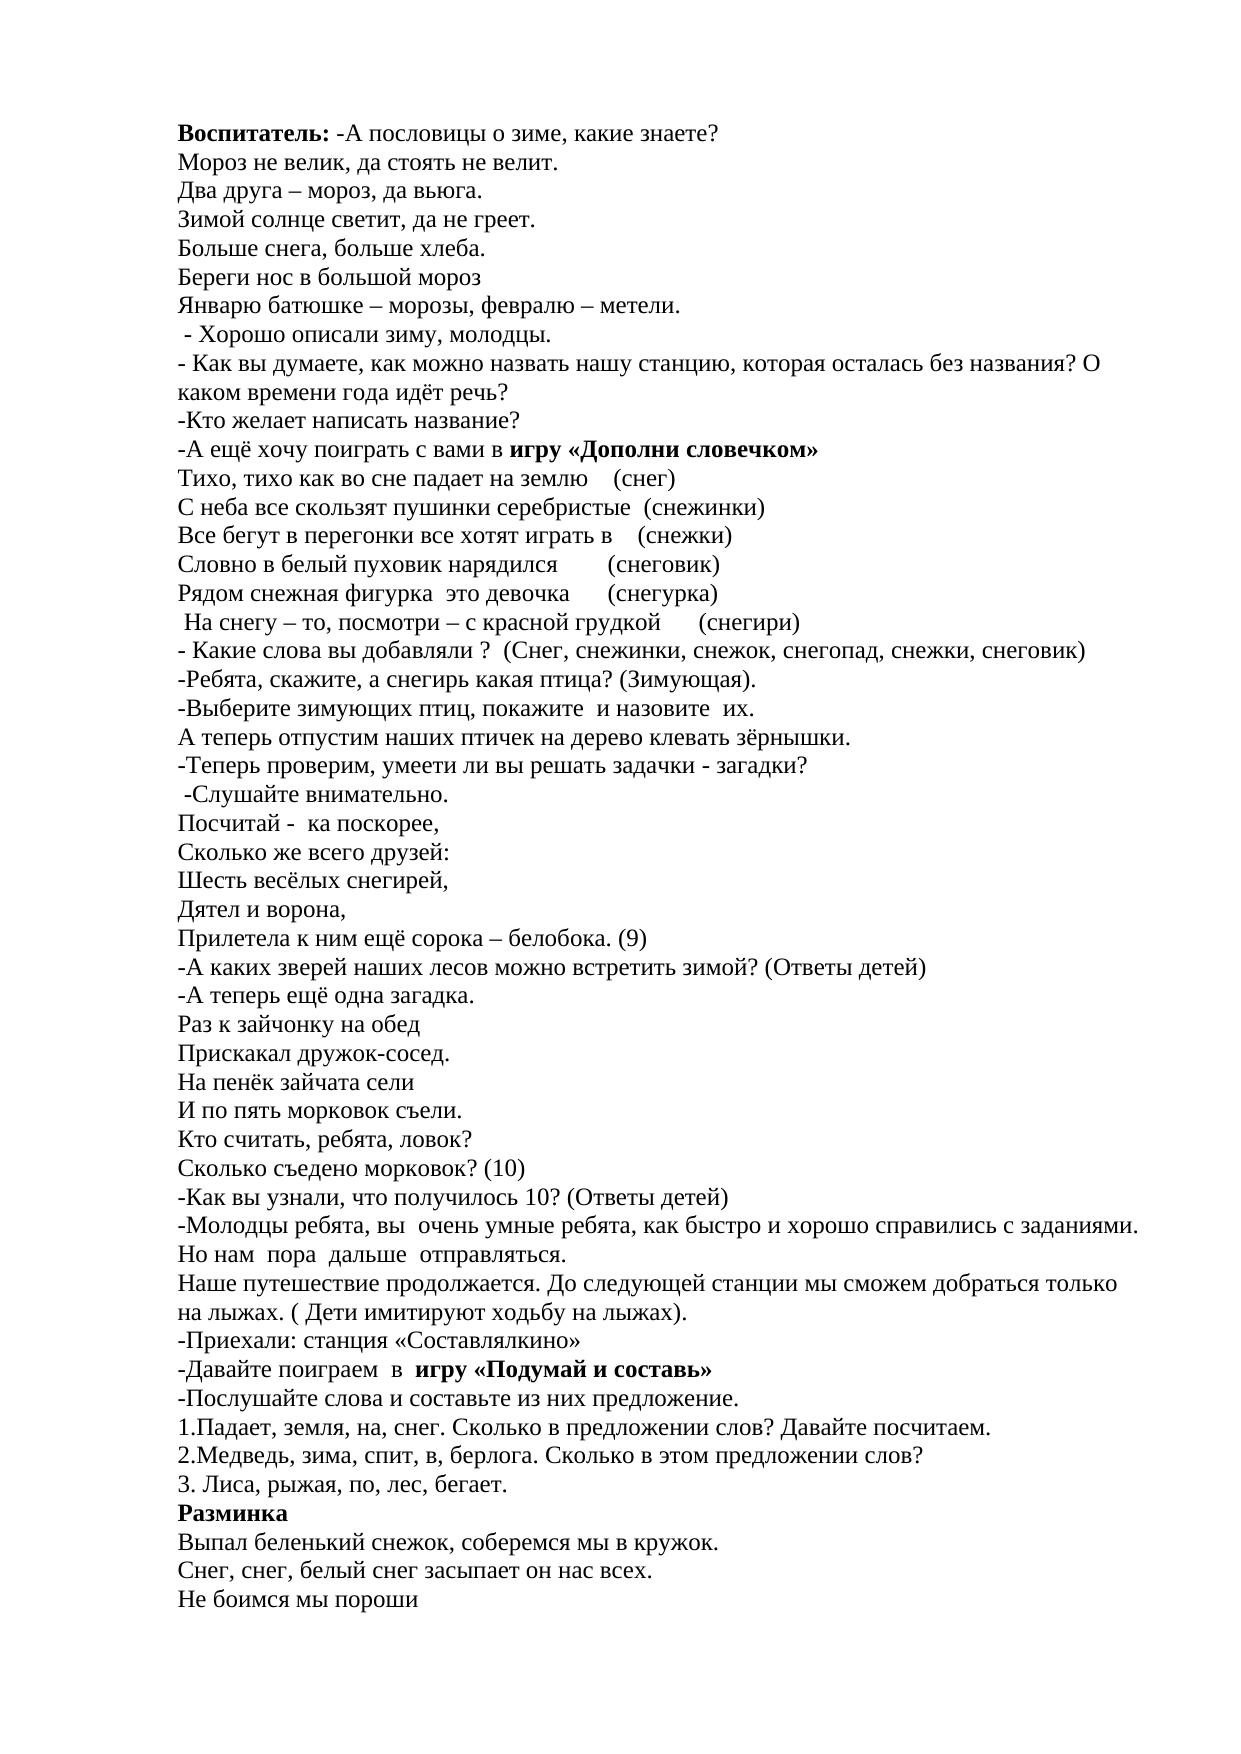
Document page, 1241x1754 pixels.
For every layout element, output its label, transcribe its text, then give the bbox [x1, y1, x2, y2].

text -Приехали: станция «Составлялкино» [177, 1326, 1152, 1354]
text - Хорошо описали зиму, молодцы. [177, 319, 1152, 348]
text Посчитай - ка поскорее, [177, 808, 1152, 837]
text Два друга – мороз, да вьюга. [177, 176, 1152, 204]
text А теперь отпустим наших птичек на дерево клевать зёрнышки. [177, 722, 1152, 751]
text Шесть весёлых снегирей, [177, 866, 1152, 894]
text Береги нос в большой мороз [177, 262, 1152, 291]
text Не боимся мы пороши [177, 1584, 1152, 1613]
text -Ребята, скажите, а снегирь какая птица? (Зимующая). [177, 664, 1152, 693]
text Воспитатель: -А пословицы о зиме, какие знаете? [177, 118, 1152, 147]
text -Послушайте слова и составьте из них предложение. [177, 1383, 1152, 1412]
text Снег, снег, белый снег засыпает он нас всех. [177, 1556, 1152, 1584]
text -Выберите зимующих птиц, покажите и назовите их. [177, 693, 1152, 722]
text -Теперь проверим, умеети ли вы решать задачки - загадки? [177, 751, 1152, 779]
text Словно в белый пуховик нарядился (снеговик) [177, 549, 1152, 578]
text - Какие слова вы добавляли ? (Снег, снежинки, снежок, снегопад, снежки, снеговик) [177, 636, 1152, 664]
text 1.Падает, земля, на, снег. Сколько в предложении слов? Давайте посчитаем. [177, 1412, 1152, 1441]
text Тихо, тихо как во сне падает на землю (снег) [177, 463, 1152, 492]
text На снегу – то, посмотри – с красной грудкой (снегири) [177, 607, 1152, 636]
text Сколько съедено морковок? (10) [177, 1153, 1152, 1182]
text Дятел и ворона, [177, 894, 1152, 923]
text -Давайте поиграем в игру «Подумай и составь» [177, 1354, 1152, 1383]
text Сколько же всего друзей: [177, 837, 1152, 866]
text -Как вы узнали, что получилось 10? (Ответы детей) [177, 1182, 1152, 1211]
text 2.Медведь, зима, спит, в, берлога. Сколько в этом предложении слов? [177, 1441, 1152, 1469]
text Больше снега, больше хлеба. [177, 233, 1152, 262]
text -А каких зверей наших лесов можно встретить зимой? (Ответы детей) [177, 952, 1152, 981]
text Рядом снежная фигурка это девочка (снегурка) [177, 578, 1152, 607]
text 3. Лиса, рыжая, по, лес, бегает. [177, 1469, 1152, 1498]
text И по пять морковок съели. [177, 1096, 1152, 1124]
text -А теперь ещё одна загадка. [177, 981, 1152, 1009]
text -А ещё хочу поиграть с вами в игру «Дополни словечком» [177, 434, 1152, 463]
text Зимой солнце светит, да не греет. [177, 204, 1152, 233]
text Прискакал дружок-сосед. [177, 1038, 1152, 1067]
text Прилетела к ним ещё сорока – белобока. (9) [177, 923, 1152, 952]
text Разминка [177, 1498, 1152, 1527]
text Кто считать, ребята, ловок? [177, 1124, 1152, 1153]
text Выпал беленький снежок, соберемся мы в кружок. [177, 1527, 1152, 1556]
text -Слушайте внимательно. [177, 779, 1152, 808]
text Мороз не велик, да стоять не велит. [177, 147, 1152, 176]
text Январю батюшке – морозы, февралю – метели. [177, 291, 1152, 319]
text Наше путешествие продолжается. До следующей станции мы сможем добраться только на лыжах. ( Дети имитируют ходьбу на лыжах). [177, 1268, 1152, 1326]
text С неба все скользят пушинки серебристые (снежинки) [177, 492, 1152, 521]
text Все бегут в перегонки все хотят играть в (снежки) [177, 521, 1152, 549]
text Раз к зайчонку на обед [177, 1009, 1152, 1038]
text - Как вы думаете, как можно назвать нашу станцию, которая осталась без названия? О каком времени года идёт речь? [177, 348, 1152, 406]
text -Молодцы ребята, вы очень умные ребята, как быстро и хорошо справились с заданиями. Но нам пора дальше отправляться. [177, 1211, 1152, 1268]
text -Кто желает написать название? [177, 406, 1152, 434]
text На пенёк зайчата сели [177, 1067, 1152, 1096]
